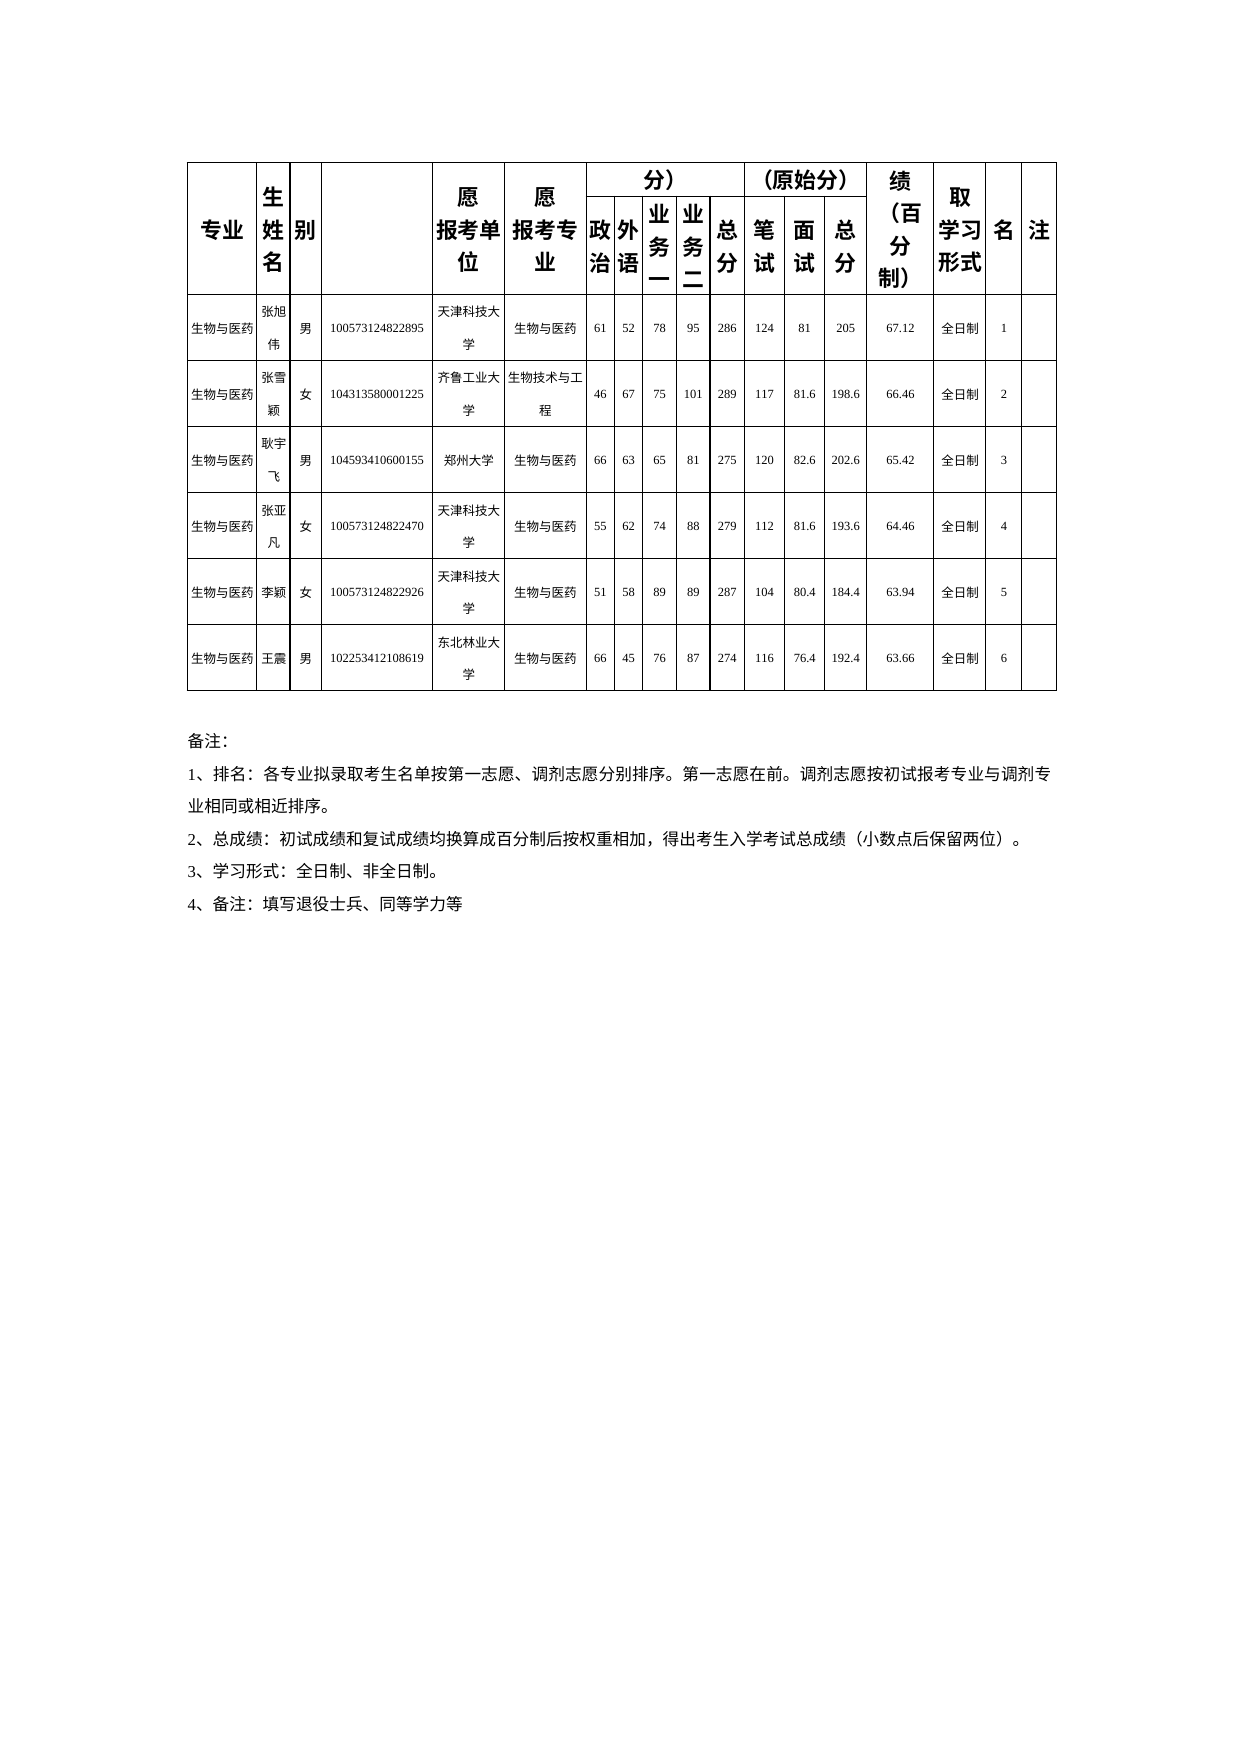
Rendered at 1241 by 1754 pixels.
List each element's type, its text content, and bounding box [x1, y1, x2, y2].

table_cell 205 [825, 295, 866, 360]
table_header 考生 姓名 [257, 163, 289, 294]
table_cell 生物与医药 [505, 427, 586, 492]
table_cell 生物与医药 [188, 295, 256, 360]
table_cell 生物与医药 [188, 625, 256, 690]
table_cell 81.6 [785, 361, 824, 426]
table_cell 63.94 [867, 559, 933, 624]
table_header 准考证号 [322, 163, 432, 294]
table_cell 65 [643, 427, 676, 492]
table_cell 100573124822926 [322, 559, 432, 624]
table_cell 78 [643, 295, 676, 360]
table_cell 女 [291, 493, 321, 558]
table_cell 120 [745, 427, 784, 492]
table_cell 4 [986, 493, 1021, 558]
table_cell 生物技术与工程 [505, 361, 586, 426]
table_cell 45 [615, 625, 642, 690]
table_cell 生物与医药 [505, 493, 586, 558]
table_cell 面试 [785, 197, 824, 294]
table_cell 100573124822470 [322, 493, 432, 558]
table_cell 生物与医药 [188, 361, 256, 426]
table_cell 192.4 [825, 625, 866, 690]
table_cell [1022, 559, 1056, 624]
table_cell 104313580001225 [322, 361, 432, 426]
table_cell 天津科技大学 [433, 295, 504, 360]
table_cell 82.6 [785, 427, 824, 492]
table_cell 81 [785, 295, 824, 360]
table_cell 张雪颖 [257, 361, 289, 426]
table_cell 64.46 [867, 493, 933, 558]
table_cell [1022, 427, 1056, 492]
table_cell 101 [677, 361, 709, 426]
table_cell 天津科技大学 [433, 559, 504, 624]
table_cell 80.4 [785, 559, 824, 624]
table_cell [1022, 493, 1056, 558]
text 备注： [187, 724, 1053, 756]
table_cell 274 [711, 625, 744, 690]
table_cell 198.6 [825, 361, 866, 426]
table_cell 95 [677, 295, 709, 360]
text 4、备注：填写退役士兵、同等学力等 [187, 886, 1053, 919]
table_cell 生物与医药 [188, 559, 256, 624]
table_cell 81.6 [785, 493, 824, 558]
table_header 性别 [291, 163, 321, 294]
table_cell 184.4 [825, 559, 866, 624]
table_cell 289 [711, 361, 744, 426]
table_cell 88 [677, 493, 709, 558]
table_cell 63 [615, 427, 642, 492]
table_cell 46 [587, 361, 614, 426]
table_cell 生物与医药 [188, 493, 256, 558]
table_cell 全日制 [934, 493, 985, 558]
table_cell 东北林业大学 [433, 625, 504, 690]
table_cell 2 [986, 361, 1021, 426]
table_header 拟录取 学习形式 [934, 163, 985, 294]
table_cell 1 [986, 295, 1021, 360]
table_cell 全日制 [934, 625, 985, 690]
table_cell 287 [711, 559, 744, 624]
table_cell 李颖 [257, 559, 289, 624]
table_cell 外语 [615, 197, 642, 294]
table_header 总成绩 （百分制） [867, 163, 933, 294]
table_cell [1022, 295, 1056, 360]
table_header 复试成绩（原始分） [745, 163, 866, 196]
table_cell 89 [643, 559, 676, 624]
table_cell 3 [986, 427, 1021, 492]
table_cell 全日制 [934, 295, 985, 360]
table_cell 52 [615, 295, 642, 360]
table_cell 74 [643, 493, 676, 558]
table_cell 117 [745, 361, 784, 426]
table_cell 张旭伟 [257, 295, 289, 360]
table_cell 生物与医药 [505, 625, 586, 690]
table_cell 67 [615, 361, 642, 426]
table_header 拟录取专业 [188, 163, 256, 294]
table_cell 政治 [587, 197, 614, 294]
table_cell 89 [677, 559, 709, 624]
text 3、学习形式：全日制、非全日制。 [187, 854, 1053, 886]
table_cell 郑州大学 [433, 427, 504, 492]
table_cell 63.66 [867, 625, 933, 690]
table_cell 天津科技大学 [433, 493, 504, 558]
table_header 第一志愿 报考专业 [505, 163, 586, 294]
table_cell 87 [677, 625, 709, 690]
table_cell [1022, 625, 1056, 690]
table_cell 104 [745, 559, 784, 624]
table_cell 76 [643, 625, 676, 690]
table_cell 总分 [825, 197, 866, 294]
table_cell 275 [711, 427, 744, 492]
table_cell 62 [615, 493, 642, 558]
table_cell 116 [745, 625, 784, 690]
table_header 初试成绩（原始分） [587, 163, 744, 196]
table_cell 76.4 [785, 625, 824, 690]
table_cell 男 [291, 625, 321, 690]
table_cell 67.12 [867, 295, 933, 360]
table_cell 124 [745, 295, 784, 360]
table_cell 张亚凡 [257, 493, 289, 558]
table_header 备注 [1022, 163, 1056, 294]
text 1、排名：各专业拟录取考生名单按第一志愿、调剂志愿分别排序。第一志愿在前。调剂志愿按初试报考专业与调剂专业相同或相近排序。 [187, 756, 1053, 821]
table_cell 业务二 [677, 197, 709, 294]
table_cell 生物与医药 [505, 559, 586, 624]
table_cell 66.46 [867, 361, 933, 426]
table_cell 61 [587, 295, 614, 360]
table_cell 66 [587, 625, 614, 690]
table_cell 齐鲁工业大学 [433, 361, 504, 426]
table_cell 耿宇飞 [257, 427, 289, 492]
table_header 第一志愿 报考单位 [433, 163, 504, 294]
table_cell 65.42 [867, 427, 933, 492]
table_cell 全日制 [934, 559, 985, 624]
table_cell 202.6 [825, 427, 866, 492]
table_cell 王震 [257, 625, 289, 690]
table_cell 55 [587, 493, 614, 558]
table_cell 100573124822895 [322, 295, 432, 360]
table_cell 生物与医药 [505, 295, 586, 360]
table_cell 81 [677, 427, 709, 492]
text 2、总成绩：初试成绩和复试成绩均换算成百分制后按权重相加，得出考生入学考试总成绩（小数点后保留两位）。 [187, 821, 1053, 854]
table_cell 业务一 [643, 197, 676, 294]
table_cell 笔试 [745, 197, 784, 294]
table_cell 全日制 [934, 427, 985, 492]
table_cell 女 [291, 361, 321, 426]
table_cell 66 [587, 427, 614, 492]
table_cell 102253412108619 [322, 625, 432, 690]
table_cell 男 [291, 427, 321, 492]
table_cell 女 [291, 559, 321, 624]
table_cell [1022, 361, 1056, 426]
table_cell 男 [291, 295, 321, 360]
table_cell 全日制 [934, 361, 985, 426]
table_cell 104593410600155 [322, 427, 432, 492]
table_cell 286 [711, 295, 744, 360]
table_cell 总分 [711, 197, 744, 294]
table_cell 193.6 [825, 493, 866, 558]
table_cell 75 [643, 361, 676, 426]
table_cell 279 [711, 493, 744, 558]
table_cell 生物与医药 [188, 427, 256, 492]
table_cell 58 [615, 559, 642, 624]
table_header 排名 [986, 163, 1021, 294]
table_cell 5 [986, 559, 1021, 624]
table_cell 6 [986, 625, 1021, 690]
table_cell 112 [745, 493, 784, 558]
table_cell 51 [587, 559, 614, 624]
